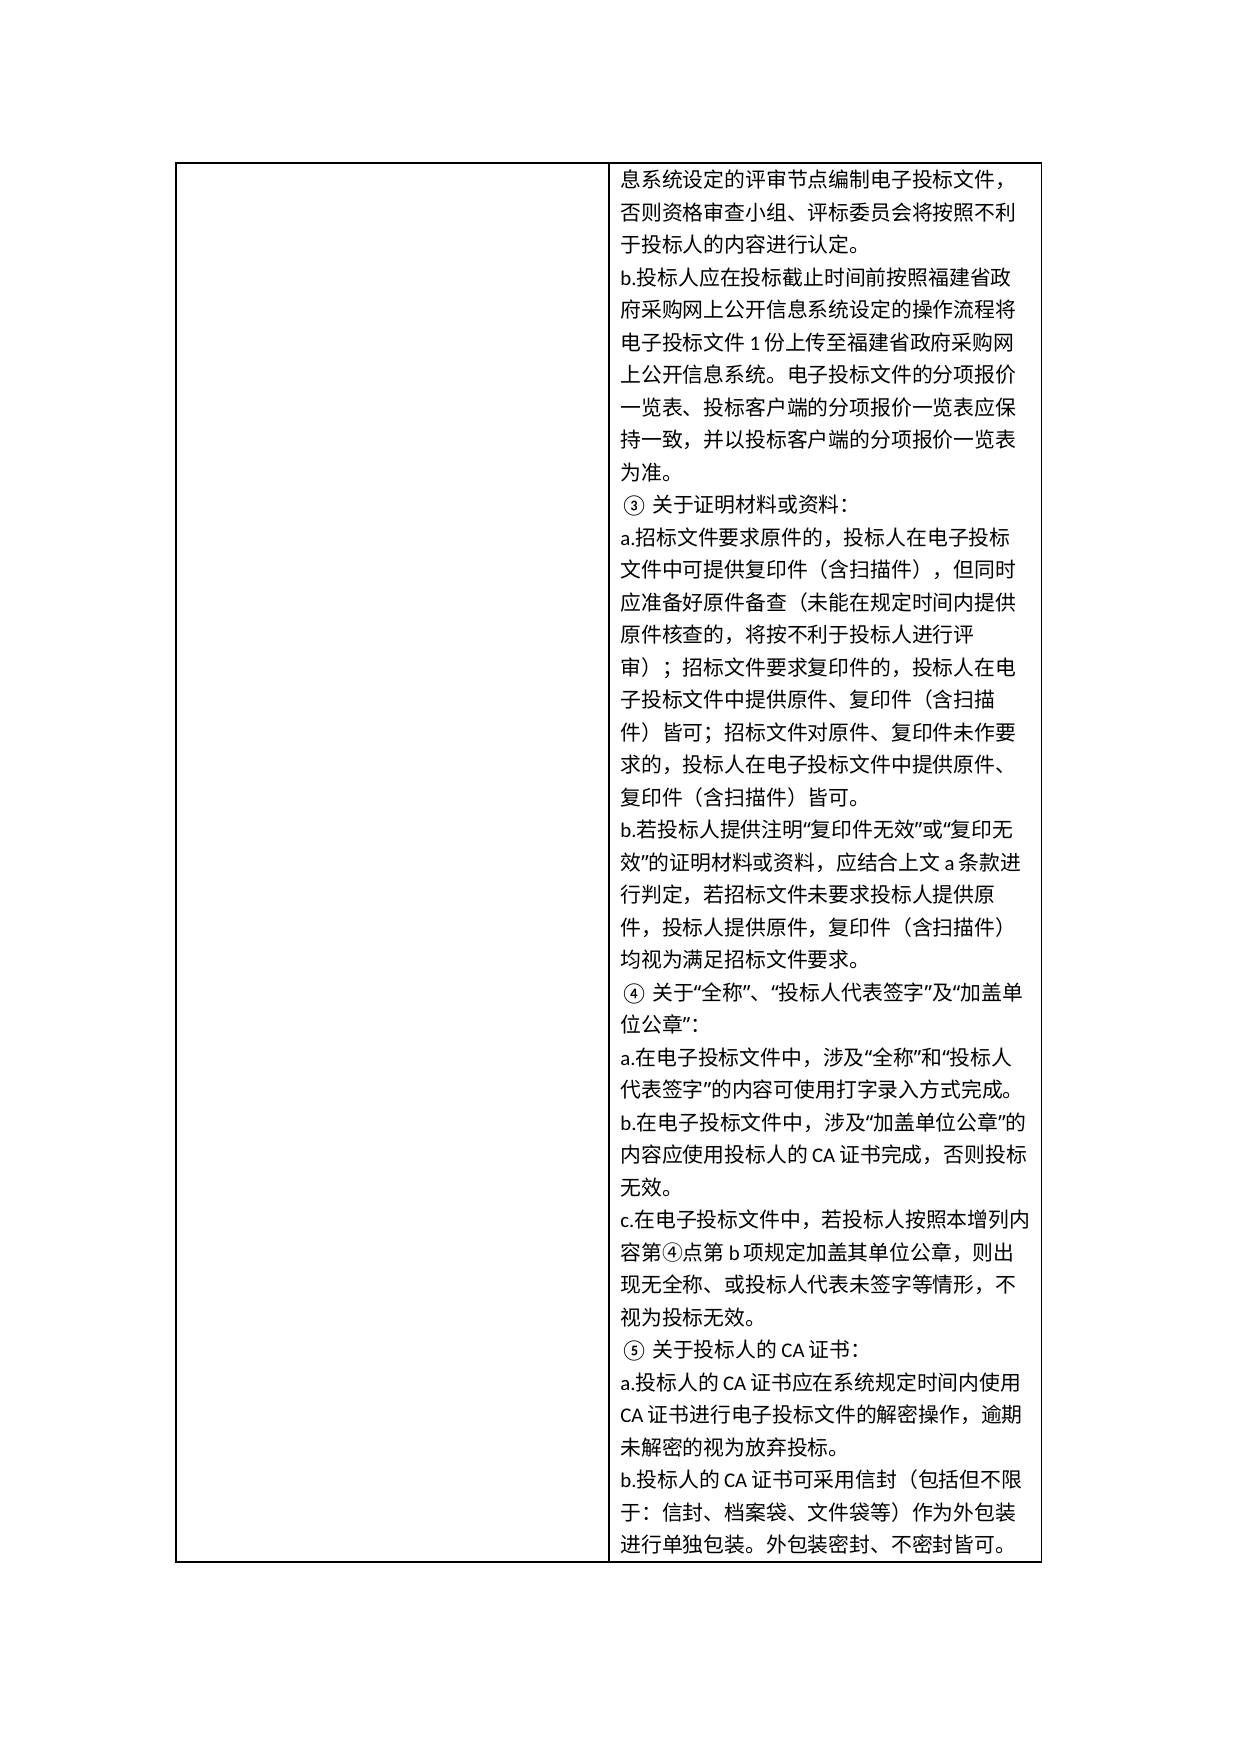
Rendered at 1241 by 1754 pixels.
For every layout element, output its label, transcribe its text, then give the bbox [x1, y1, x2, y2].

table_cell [610, 164, 1041, 1561]
table_cell 1 [177, 164, 608, 1561]
